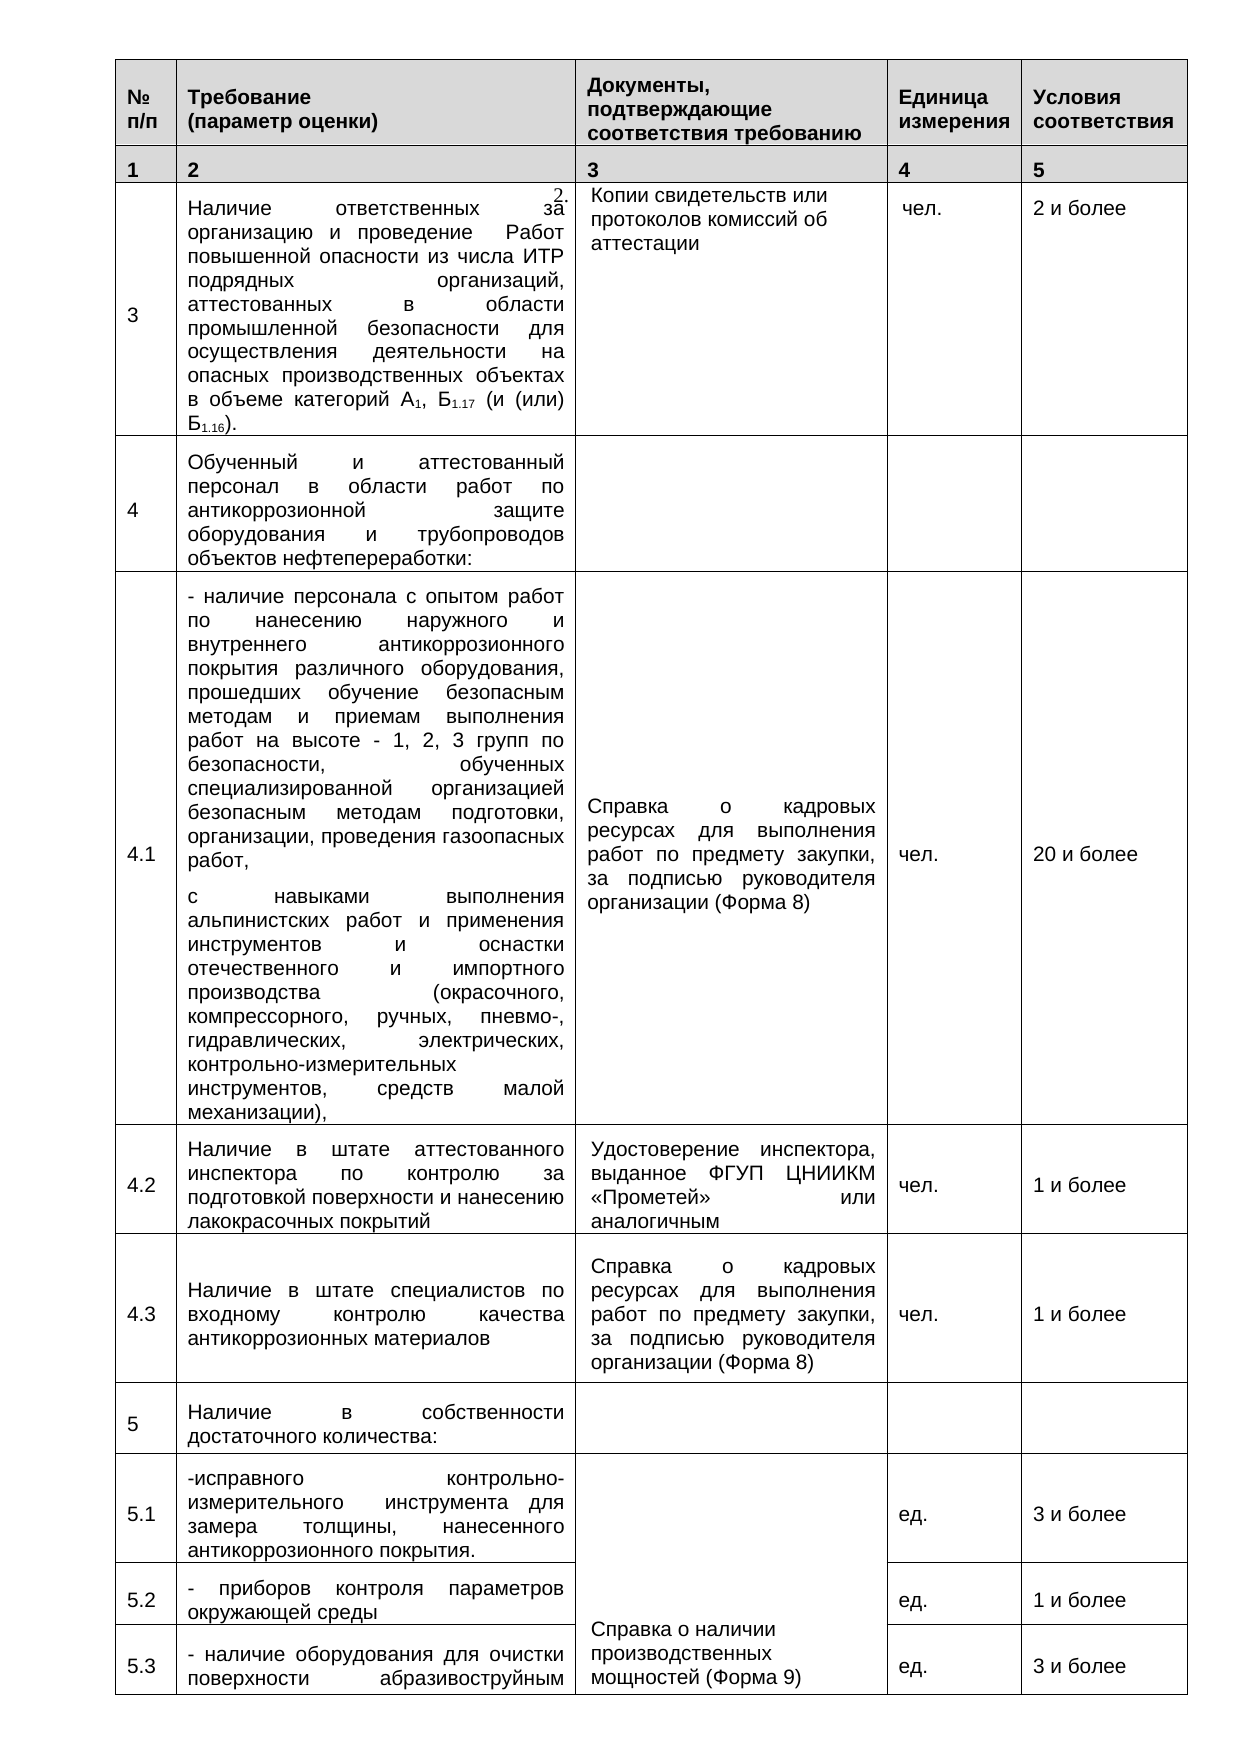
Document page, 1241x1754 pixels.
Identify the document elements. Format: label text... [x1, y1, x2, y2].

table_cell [177, 1625, 575, 1694]
table_cell Справка о наличии производственных мощностей (Форма 9) [576, 1454, 887, 1694]
table_cell Наличие ответственных за организацию и проведение Работ повышенной опасности из числа ИТР подрядных организаций, аттестованных в области промышленной безопасности для осуществления деятельности на опасных производственных объектах в объеме категорий А1, Б1.17 (и (или) Б1.16). [177, 183, 575, 435]
table_cell Наличие в штате специалистов по входному контролю качества антикоррозионных материалов [177, 1234, 575, 1382]
table_cell 3 [116, 183, 176, 435]
table_cell 5.3 [116, 1625, 176, 1694]
table_cell - приборов контроля параметров окружающей среды [177, 1563, 575, 1623]
table_cell чел. [888, 1234, 1021, 1382]
table_header Единица измерения [888, 60, 1021, 144]
table_cell [576, 1383, 887, 1453]
table_cell Копии свидетельств или протоколов комиссий об аттестации [576, 183, 887, 435]
table_cell 5 [116, 1383, 176, 1453]
table_cell [1022, 436, 1187, 571]
table_cell 1 и более [1022, 1563, 1187, 1623]
table_cell Справка о кадровых ресурсах для выполнения работ по предмету закупки, за подписью руководителя организации (Форма 8) [576, 572, 887, 1124]
table_cell ед. [888, 1563, 1021, 1623]
table_cell [888, 1383, 1021, 1453]
table_cell 4 [116, 436, 176, 571]
table_cell Наличие в штате аттестованного инспектора по контролю за подготовкой поверхности и нанесению лакокрасочных покрытий [177, 1125, 575, 1233]
table_cell 1 и более [1022, 1234, 1187, 1382]
table_cell 20 и более [1022, 572, 1187, 1124]
table_cell чел. [888, 183, 1021, 435]
table_cell 1 [116, 146, 176, 182]
table_cell 4 [888, 146, 1021, 182]
table_cell - наличие персонала с опытом работ по нанесению наружного и внутреннего антикоррозионного покрытия различного оборудования, прошедших обучение безопасным методам и приемам выполнения работ на высоте - 1, 2, 3 групп по безопасности, обученных специализированной организацией безопасным методам подготовки, организации, проведения газоопасных работ, с навыками выполнения альпинистских работ и применения инструментов и оснастки отечественного и импортного производства (окрасочного, компрессорного, ручных, пневмо-, гидравлических, электрических, контрольно-измерительных инструментов, средств малой механизации), [177, 572, 575, 1124]
table_cell Справка о кадровых ресурсах для выполнения работ по предмету закупки, за подписью руководителя организации (Форма 8) [576, 1234, 887, 1382]
table_cell 4.1 [116, 572, 176, 1124]
table_cell 3 [576, 146, 887, 182]
table_cell 4.2 [116, 1125, 176, 1233]
table_cell 1 и более [1022, 1125, 1187, 1233]
table_cell 5.2 [116, 1563, 176, 1623]
table_cell ед. [888, 1625, 1021, 1694]
table_cell 5.1 [116, 1454, 176, 1562]
table_header Условия соответствия [1022, 60, 1187, 144]
table_header Документы, подтверждающие соответствия требованию [576, 60, 887, 144]
table_cell [576, 436, 887, 571]
table_cell 5 [1022, 146, 1187, 182]
table_cell [888, 436, 1021, 571]
table_cell 2 [177, 146, 575, 182]
table_cell -исправного контрольно-измерительного инструмента для замера толщины, нанесенного антикоррозионного покрытия. [177, 1454, 575, 1562]
table_cell Наличие в собственности достаточного количества: [177, 1383, 575, 1453]
table_cell Удостоверение инспектора, выданное ФГУП ЦНИИКМ «Прометей» или аналогичным [576, 1125, 887, 1233]
table_cell чел. [888, 1125, 1021, 1233]
table_cell 3 и более [1022, 1454, 1187, 1562]
table_cell ед. [888, 1454, 1021, 1562]
table_header Требование (параметр оценки) [177, 60, 575, 144]
table_cell Обученный и аттестованный персонал в области работ по антикоррозионной защите оборудования и трубопроводов объектов нефтепереработки: [177, 436, 575, 571]
table_cell чел. [888, 572, 1021, 1124]
table_header № п/п [116, 60, 176, 144]
table_cell 2 и более [1022, 183, 1187, 435]
table_cell 4.3 [116, 1234, 176, 1382]
table_cell 3 и более [1022, 1625, 1187, 1694]
table_cell [1022, 1383, 1187, 1453]
